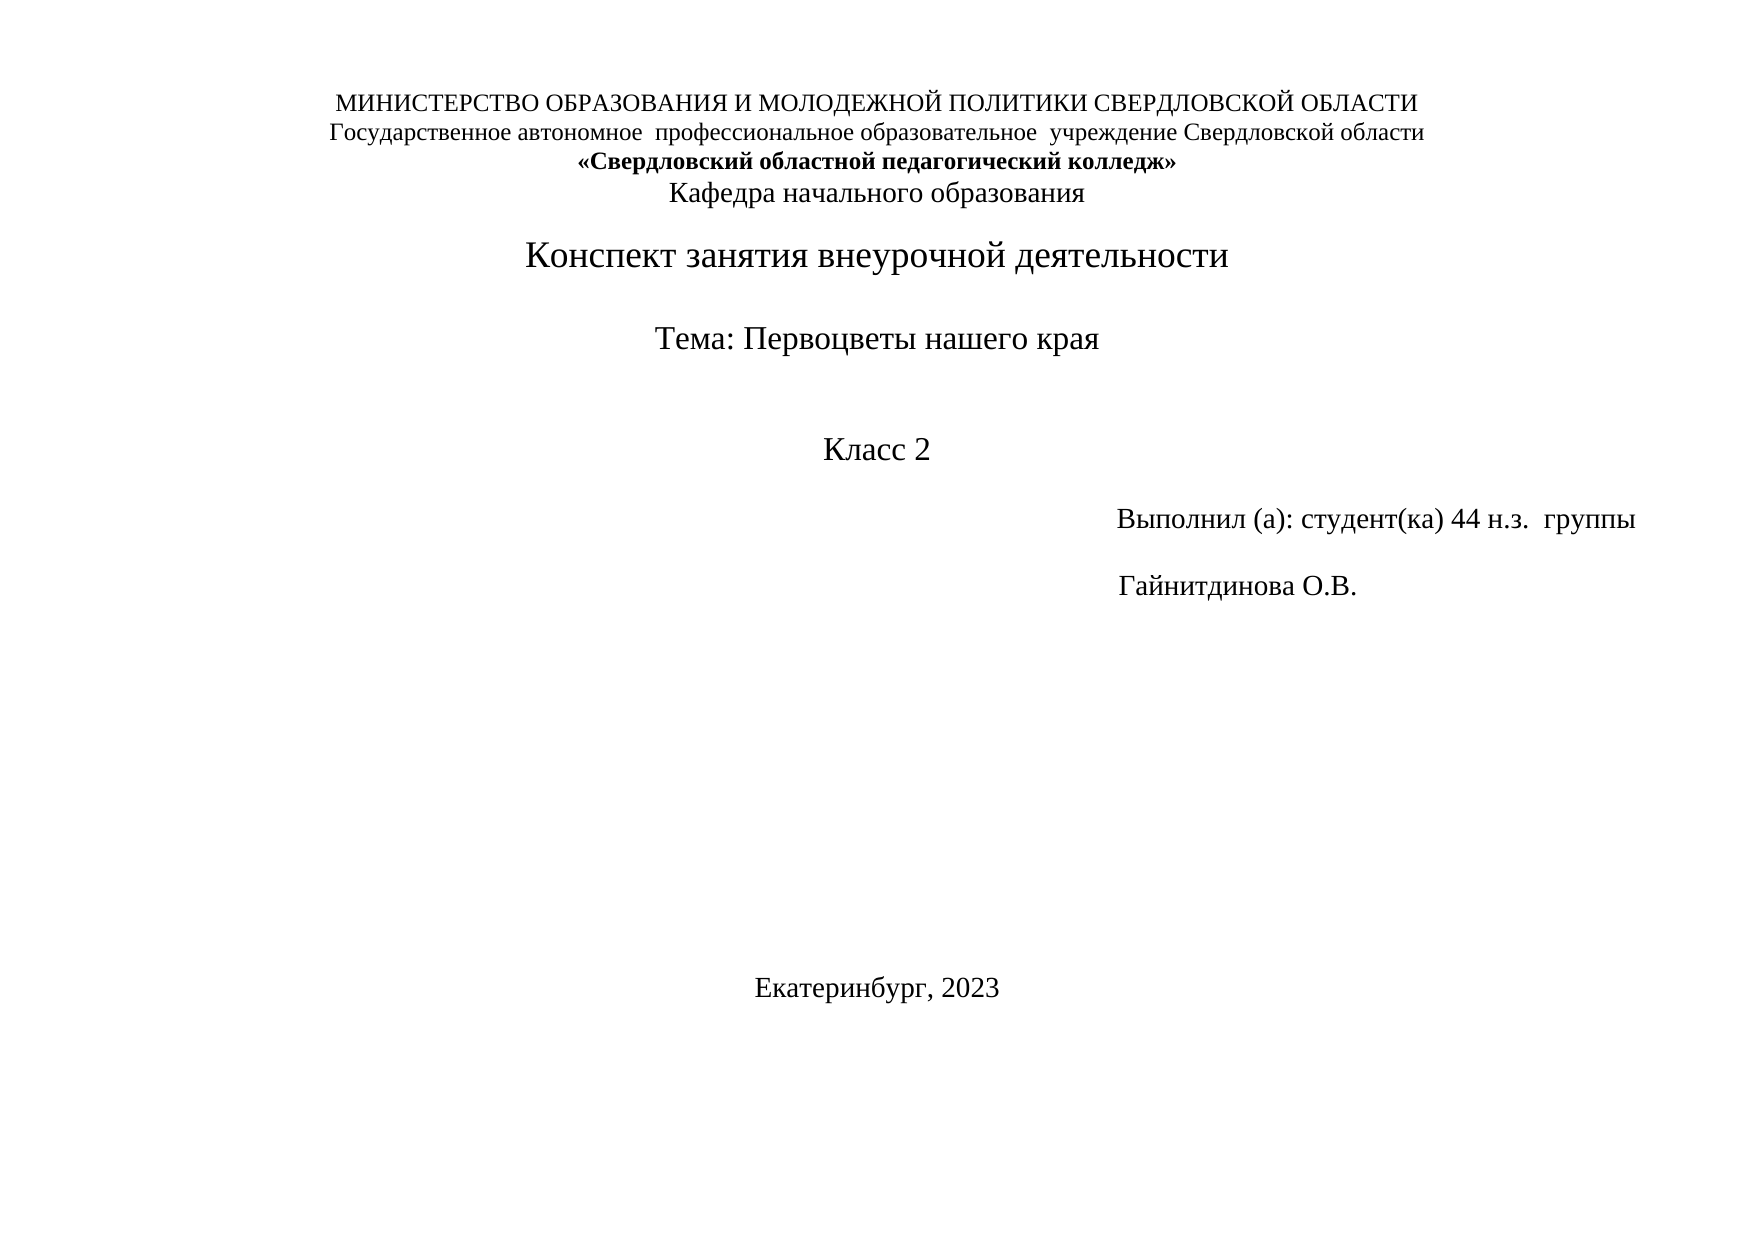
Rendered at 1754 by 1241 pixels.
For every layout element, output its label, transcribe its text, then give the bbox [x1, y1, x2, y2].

text Конспект занятия внеурочной деятельности [118, 232, 1636, 276]
text Екатеринбург, 2023 [118, 970, 1636, 1004]
text Выполнил (а): студент(ка) 44 н.з. группы [118, 501, 1636, 534]
text Класс 2 [118, 429, 1636, 467]
text МИНИСТЕРСТВО ОБРАЗОВАНИЯ И МОЛОДЕЖНОЙ ПОЛИТИКИ СВЕРДЛОВСКОЙ ОБЛАСТИ [118, 88, 1636, 117]
text Государственное автономное профессиональное образовательное учреждение Свердловской области [118, 117, 1636, 146]
text Тема: Первоцветы нашего края [118, 319, 1636, 357]
text Кафедра начального образования [118, 175, 1636, 208]
text Гайнитдинова О.В. [118, 568, 1636, 601]
text «Свердловский областной педагогический колледж» [118, 146, 1636, 175]
